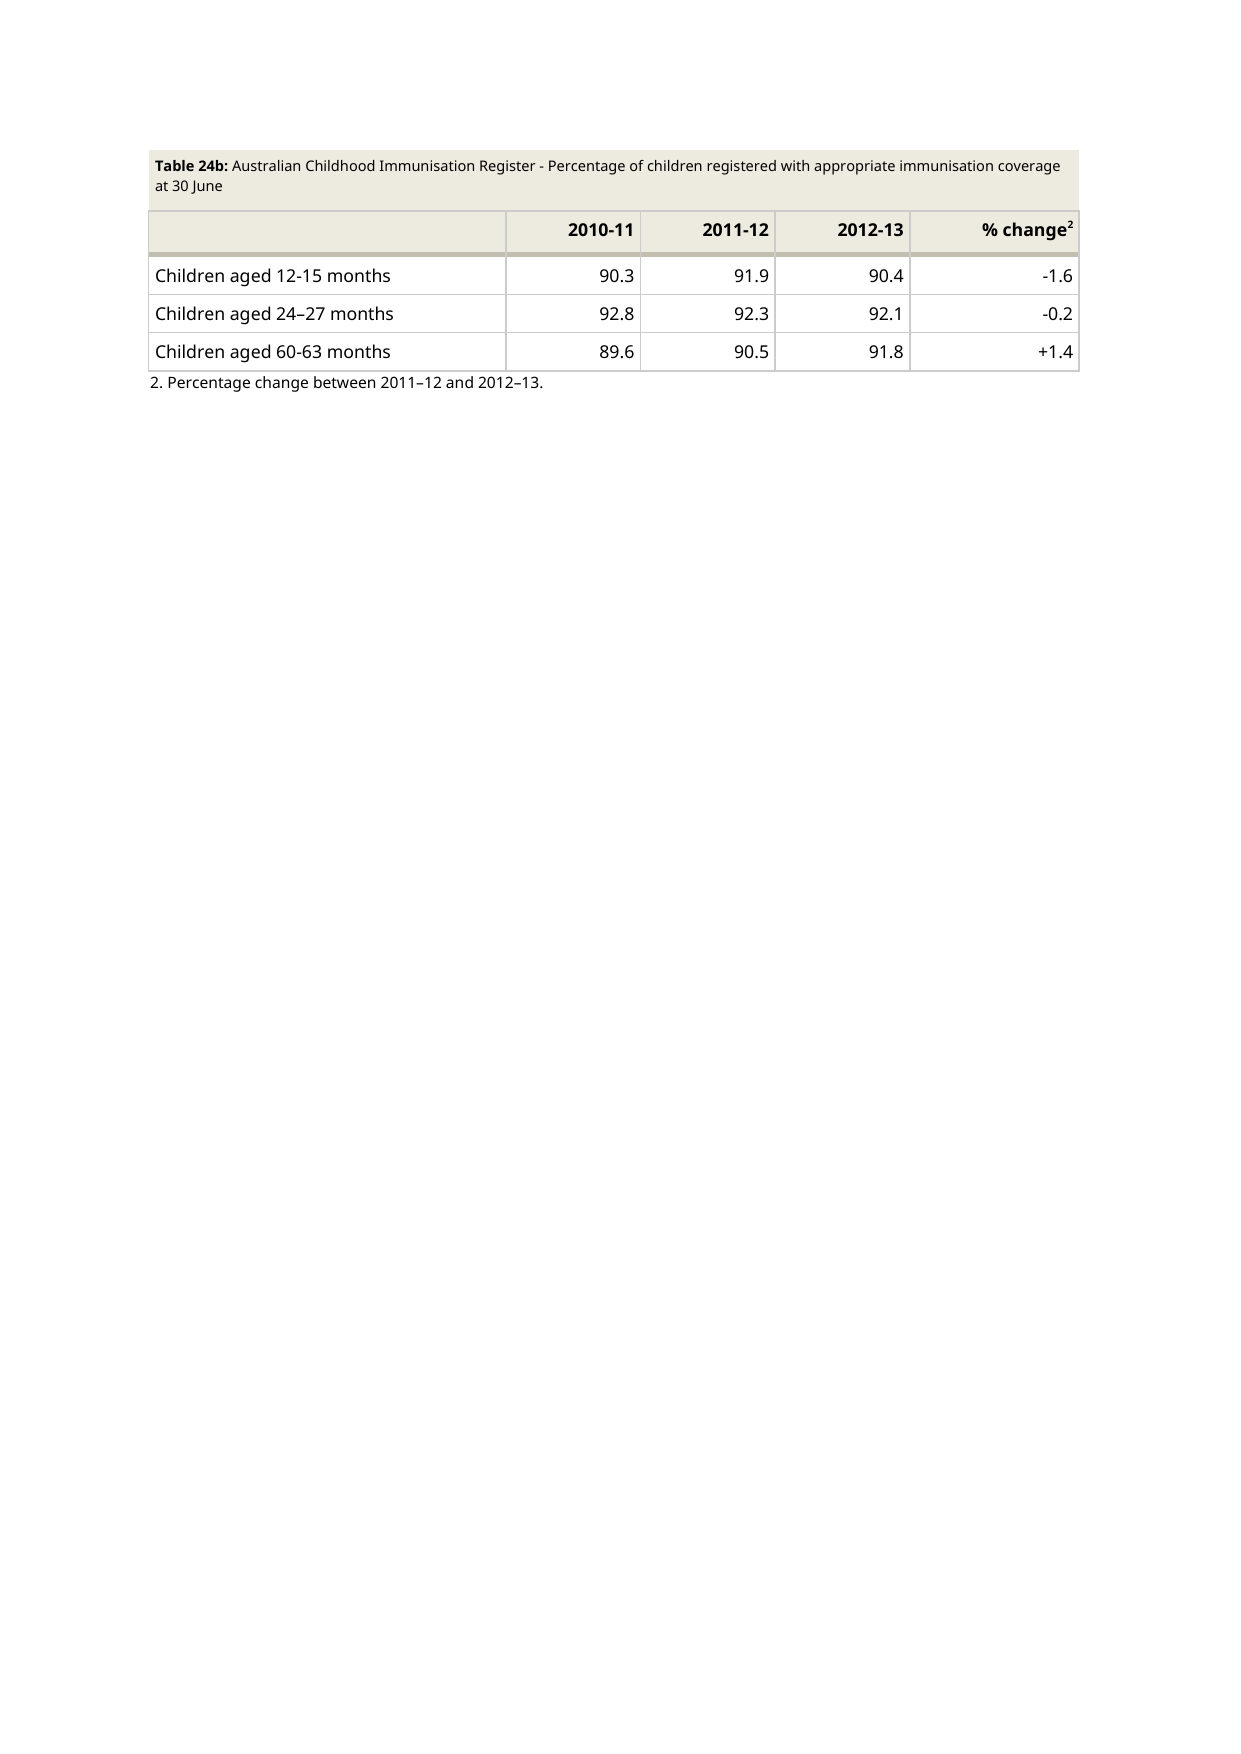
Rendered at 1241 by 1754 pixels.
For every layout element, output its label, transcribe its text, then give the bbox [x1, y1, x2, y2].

table_cell 90.5 [641, 333, 774, 370]
table_cell [149, 212, 505, 252]
table_cell 2011-12 [641, 212, 774, 252]
table_cell 90.4 [776, 257, 909, 293]
table_cell 90.3 [507, 257, 640, 293]
table_cell Children aged 24–27 months [149, 295, 505, 332]
text 2. Percentage change between 2011–12 and 2012–13. [150, 372, 1090, 393]
table_cell 92.8 [507, 295, 640, 332]
table_cell -0.2 [911, 295, 1078, 332]
table_cell 2010-11 [507, 212, 640, 252]
table_cell 89.6 [507, 333, 640, 370]
table_cell 92.1 [776, 295, 909, 332]
table_cell 91.9 [641, 257, 774, 293]
table_header Table 24b: Australian Childhood Immunisation Register - Percentage of children registered with appropriate immunisation coverage at 30 June [149, 150, 1079, 210]
table_cell Children aged 60-63 months [149, 333, 505, 370]
table_cell % change2 [911, 212, 1078, 252]
table_cell -1.6 [911, 257, 1078, 293]
table_cell 2012-13 [776, 212, 909, 252]
table_cell 91.8 [776, 333, 909, 370]
table_cell Children aged 12-15 months [149, 257, 505, 293]
table_cell 92.3 [641, 295, 774, 332]
table_cell +1.4 [911, 333, 1078, 370]
